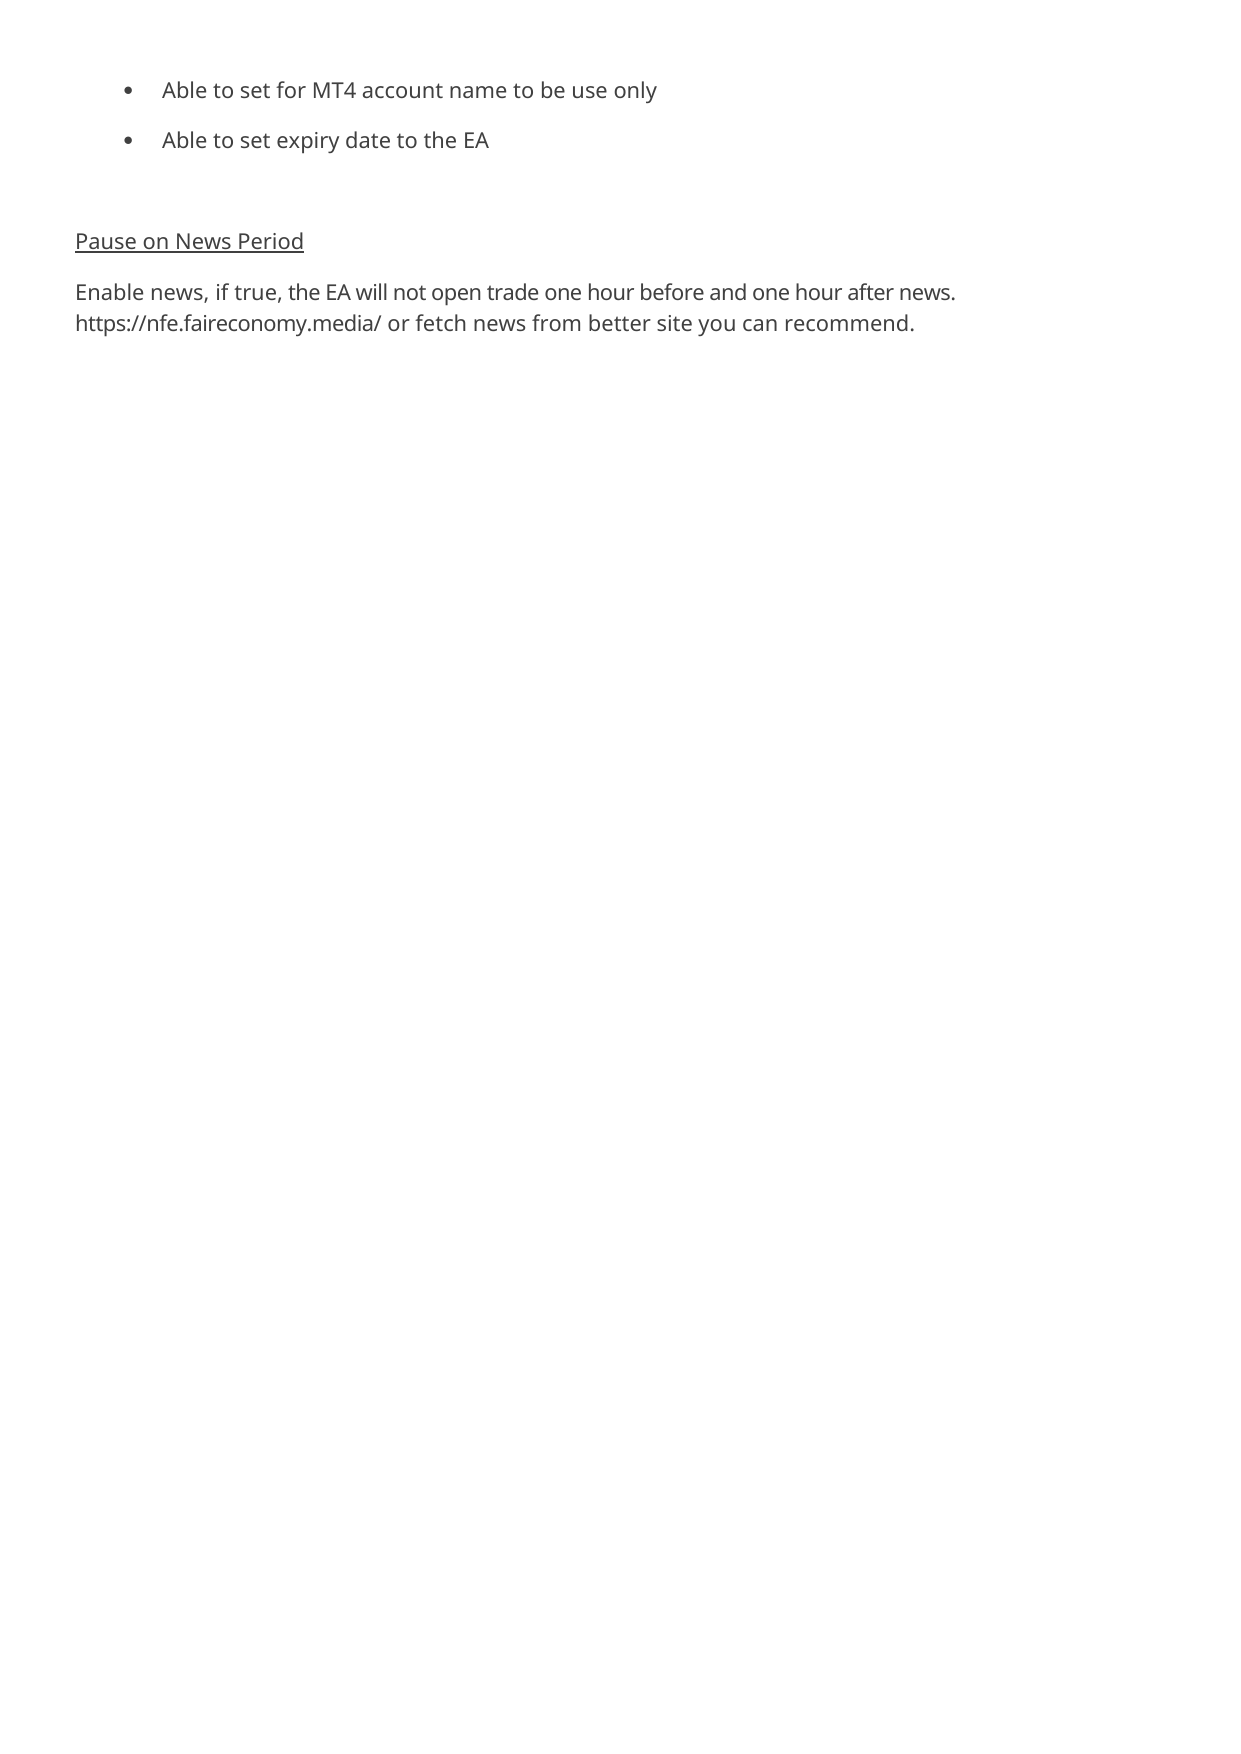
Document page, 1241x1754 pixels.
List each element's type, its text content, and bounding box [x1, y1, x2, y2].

list Able to set for MT4 account name to be use only [124, 75, 1140, 105]
text Enable news, if true, the EA will not open trade one hour before and one hour after news. https://nfe.faireconomy.media/ or fetch news from better site you can recommend. [75, 277, 1140, 338]
list Able to set expiry date to the EA [124, 125, 1140, 155]
text Pause on News Period [75, 226, 1140, 256]
